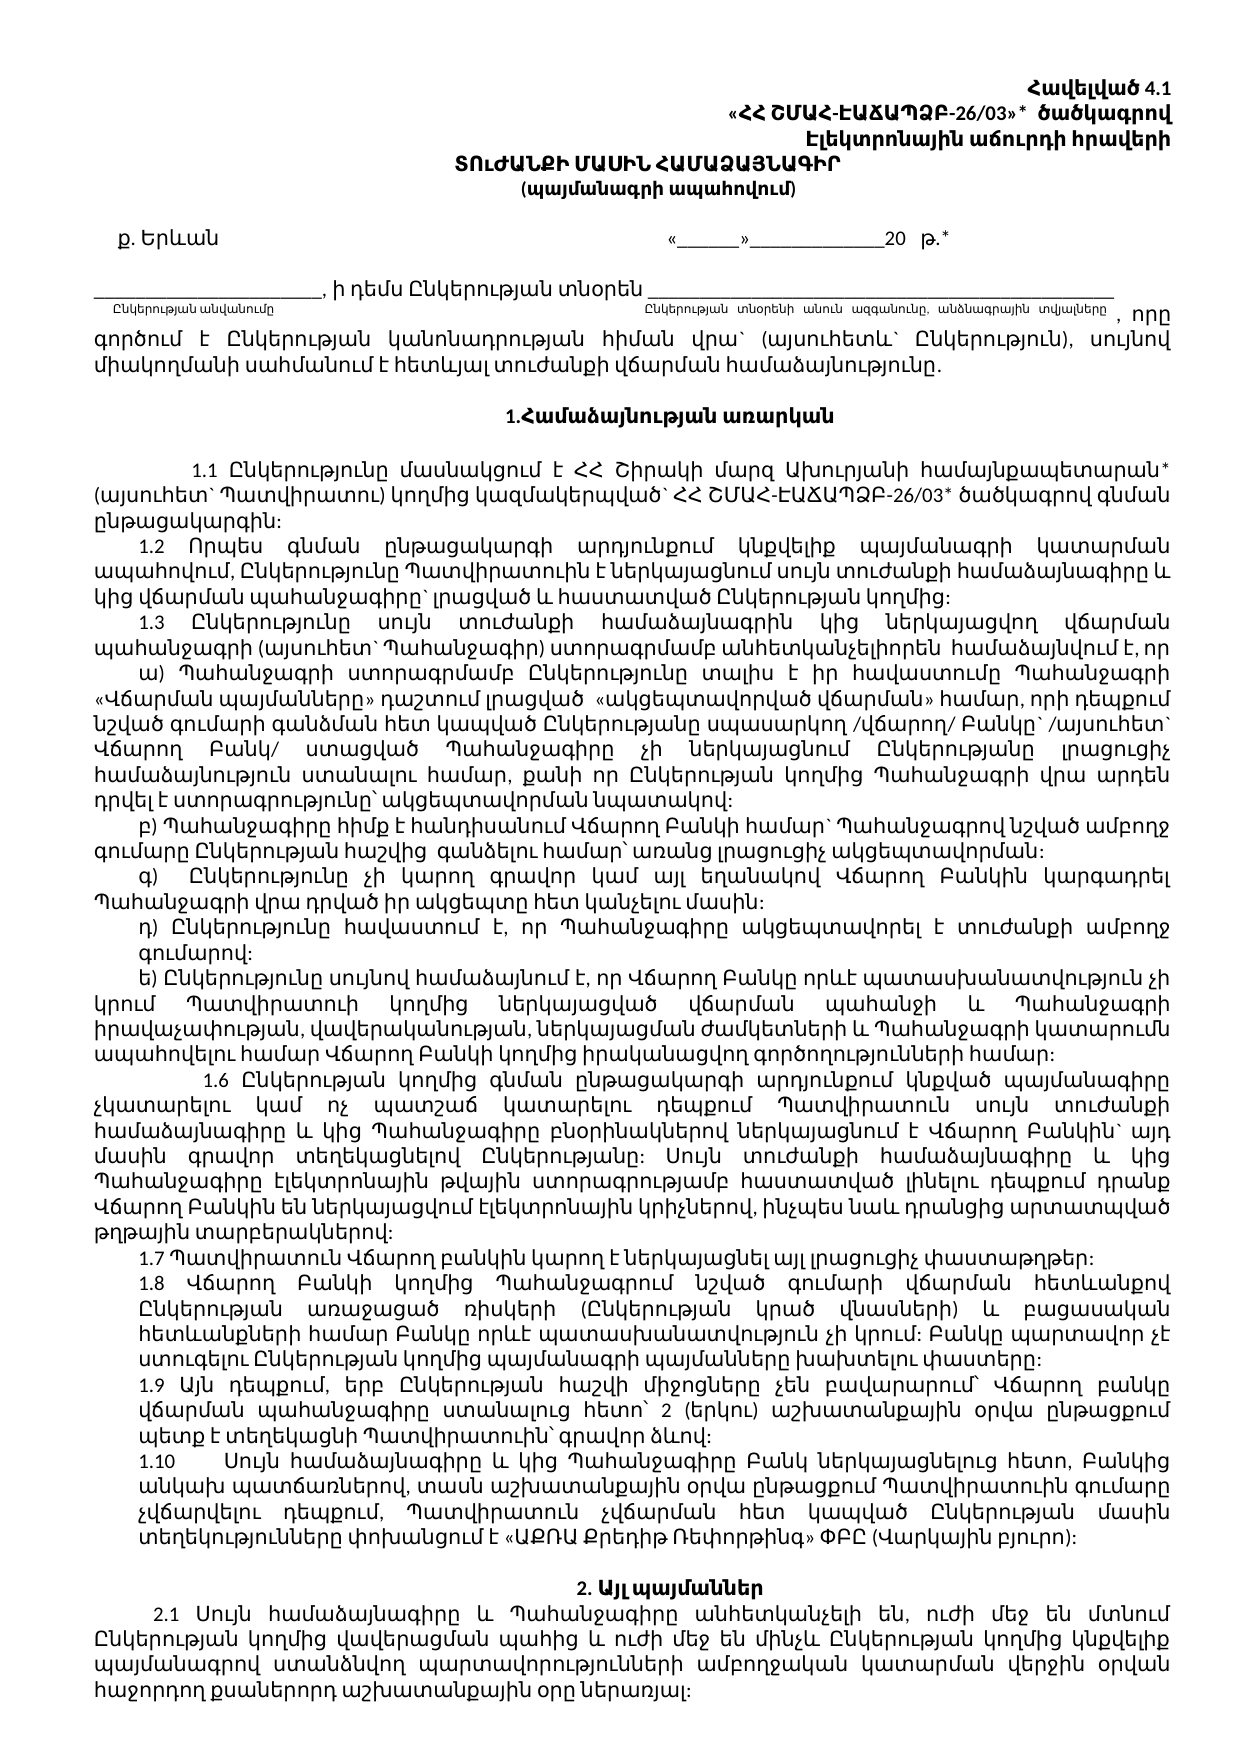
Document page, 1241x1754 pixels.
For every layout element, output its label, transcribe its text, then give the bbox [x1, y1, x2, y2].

text Էլեկտրոնային աճուրդի հրավերի [94, 126, 1171, 151]
text Հավելված 4.1 [94, 75, 1171, 100]
text 1.6 Ընկերության կողմից գնման ընթացակարգի արդյունքում կնքված պայմանագիրը չկատարելու կամ ոչ պատշաճ կատարելու դեպքում Պատվիրատուն սույն տուժանքի համաձայնագիրը և կից Պահանջագիրը բնօրինակներով ներկայացնում է Վճարող Բանկին` այդ մասին գրավոր տեղեկացնելով Ընկերությանը: Սույն տուժանքի համաձայնագիրը և կից Պահանջագիրը էլեկտրոնային թվային ստորագրությամբ հաստատված լինելու դեպքում դրանք Վճարող Բանկին են ներկայացվում էլեկտրոնային կրիչներով, ինչպես նաև դրանցից արտատպված թղթային տարբերակներով: [94, 1067, 1171, 1245]
text գ) Ընկերությունը չի կարող գրավոր կամ այլ եղանակով Վճարող Բանկին կարգադրել Պահանջագրի վրա դրված իր ակցեպտը հետ կանչելու մասին: [94, 864, 1171, 914]
text 1.2 Որպես գնման ընթացակարգի արդյունքում կնքվելիք պայմանագրի կատարման ապահովում, Ընկերությունը Պատվիրատուին է ներկայացնում սույն տուժանքի համաձայնագիրը և կից վճարման պահանջագիրը` լրացված և հաստատված Ընկերության կողմից: [94, 533, 1171, 609]
text բ) Պահանջագիրը հիմք է հանդիսանում Վճարող Բանկի համար` Պահանջագրով նշված ամբողջ գումարը Ընկերության հաշվից գանձելու համար՝ առանց լրացուցիչ ակցեպտավորման: [94, 813, 1171, 864]
text ______________________, ի դեմս Ընկերության տնօրեն _____________________________________________ [94, 276, 1171, 301]
text 2. Այլ պայմաններ [169, 1575, 1171, 1601]
text դ) Ընկերությունը հավաստում է, որ Պահանջագիրը ակցեպտավորել է տուժանքի ամբողջ գումարով: [138, 914, 1171, 965]
text 1.7 Պատվիրատուն Վճարող բանկին կարող է ներկայացնել այլ լրացուցիչ փաստաթղթեր: [138, 1245, 1171, 1270]
text (պայմանագրի ապահովում) [94, 177, 1171, 199]
text 1.9 Այն դեպքում, երբ Ընկերության հաշվի միջոցները չեն բավարարում՝ Վճարող բանկը վճարման պահանջագիրը ստանալուց հետո՝ 2 (երկու) աշխատանքային օրվա ընթացքում պետք է տեղեկացնի Պատվիրատուին՝ գրավոր ձևով: [138, 1372, 1171, 1448]
text 1.3 Ընկերությունը սույն տուժանքի համաձայնագրին կից ներկայացվող վճարման պահանջագրի (այսուհետ` Պահանջագիր) ստորագրմամբ անհետկանչելիորեն համաձայնվում է, որ [94, 609, 1171, 660]
text «ՀՀ ՇՄԱՀ-ԷԱՃԱՊՁԲ-26/03»* ծածկագրով [94, 100, 1171, 126]
text ա) Պահանջագրի ստորագրմամբ Ընկերությունը տալիս է իր հավաստումը Պահանջագրի «Վճարման պայմանները» դաշտում լրացված «ակցեպտավորված վճարման» համար, որի դեպքում նշված գումարի գանձման հետ կապված Ընկերությանը սպասարկող /վճարող/ Բանկը` /այսուհետ` Վճարող Բանկ/ ստացված Պահանջագիրը չի ներկայացնում Ընկերությանը լրացուցիչ համաձայնություն ստանալու համար, քանի որ Ընկերության կողմից Պահանջագրի վրա արդեն դրվել է ստորագրությունը՝ ակցեպտավորման նպատակով: [94, 660, 1171, 813]
text Ընկերության անվանումը Ընկերության տնօրենի անուն ազգանունը, անձնագրային տվյալները , որը գործում է Ընկերության կանոնադրության հիման վրա` (այսուհետև` Ընկերություն), սույնով միակողմանի սահմանում է հետևյալ տուժանքի վճարման համաձայնությունը. [94, 301, 1171, 377]
text 2.1 Սույն համաձայնագիրը և Պահանջագիրը անհետկանչելի են, ուժի մեջ են մտնում Ընկերության կողմից վավերացման պահից և ուժի մեջ են մինչև Ընկերության կողմից կնքվելիք պայմանագրով ստանձնվող պարտավորությունների ամբողջական կատարման վերջին օրվան հաջորդող քսաներորդ աշխատանքային օրը ներառյալ: [94, 1601, 1171, 1702]
text ք. Երևան «______»_____________20 թ.* [94, 225, 1171, 250]
text 1.10 Սույն համաձայնագիրը և կից Պահանջագիրը Բանկ ներկայացնելուց հետո, Բանկից անկախ պատճառներով, տասն աշխատանքային օրվա ընթացքում Պատվիրատուին գումարը չվճարվելու դեպքում, Պատվիրատուն չվճարման հետ կապված Ընկերության մասին տեղեկությունները փոխանցում է «ԱՔՌԱ Քրեդիթ Ռեփորթինգ» ՓԲԸ (Վարկային բյուրո): [138, 1448, 1171, 1550]
text 1.1 Ընկերությունը մասնակցում է ՀՀ Շիրակի մարզ Ախուրյանի համայնքապետարան* (այսուհետ` Պատվիրատու) կողմից կազմակերպված` ՀՀ ՇՄԱՀ-ԷԱՃԱՊՁԲ-26/03* ծածկագրով գնման ընթացակարգին: [94, 457, 1171, 533]
text ՏՈւԺԱՆՔԻ ՄԱՍԻՆ ՀԱՄԱՁԱՅՆԱԳԻՐ [94, 151, 1171, 177]
text 1.Համաձայնության առարկան [169, 403, 1171, 428]
text 1.8 Վճարող Բանկի կողմից Պահանջագրում նշված գումարի վճարման հետևանքով Ընկերության առաջացած ռիսկերի (Ընկերության կրած վնասների) և բացասական հետևանքների համար Բանկը որևէ պատասխանատվություն չի կրում: Բանկը պարտավոր չէ ստուգելու Ընկերության կողմից պայմանագրի պայմանները խախտելու փաստերը: [138, 1270, 1171, 1372]
text ե) Ընկերությունը սույնով համաձայնում է, որ Վճարող Բանկը որևէ պատասխանատվություն չի կրում Պատվիրատուի կողմից ներկայացված վճարման պահանջի և Պահանջագրի իրավաչափության, վավերականության, ներկայացման ժամկետների և Պահանջագրի կատարումն ապահովելու համար Վճարող Բանկի կողմից իրականացվող գործողությունների համար: [94, 965, 1171, 1067]
